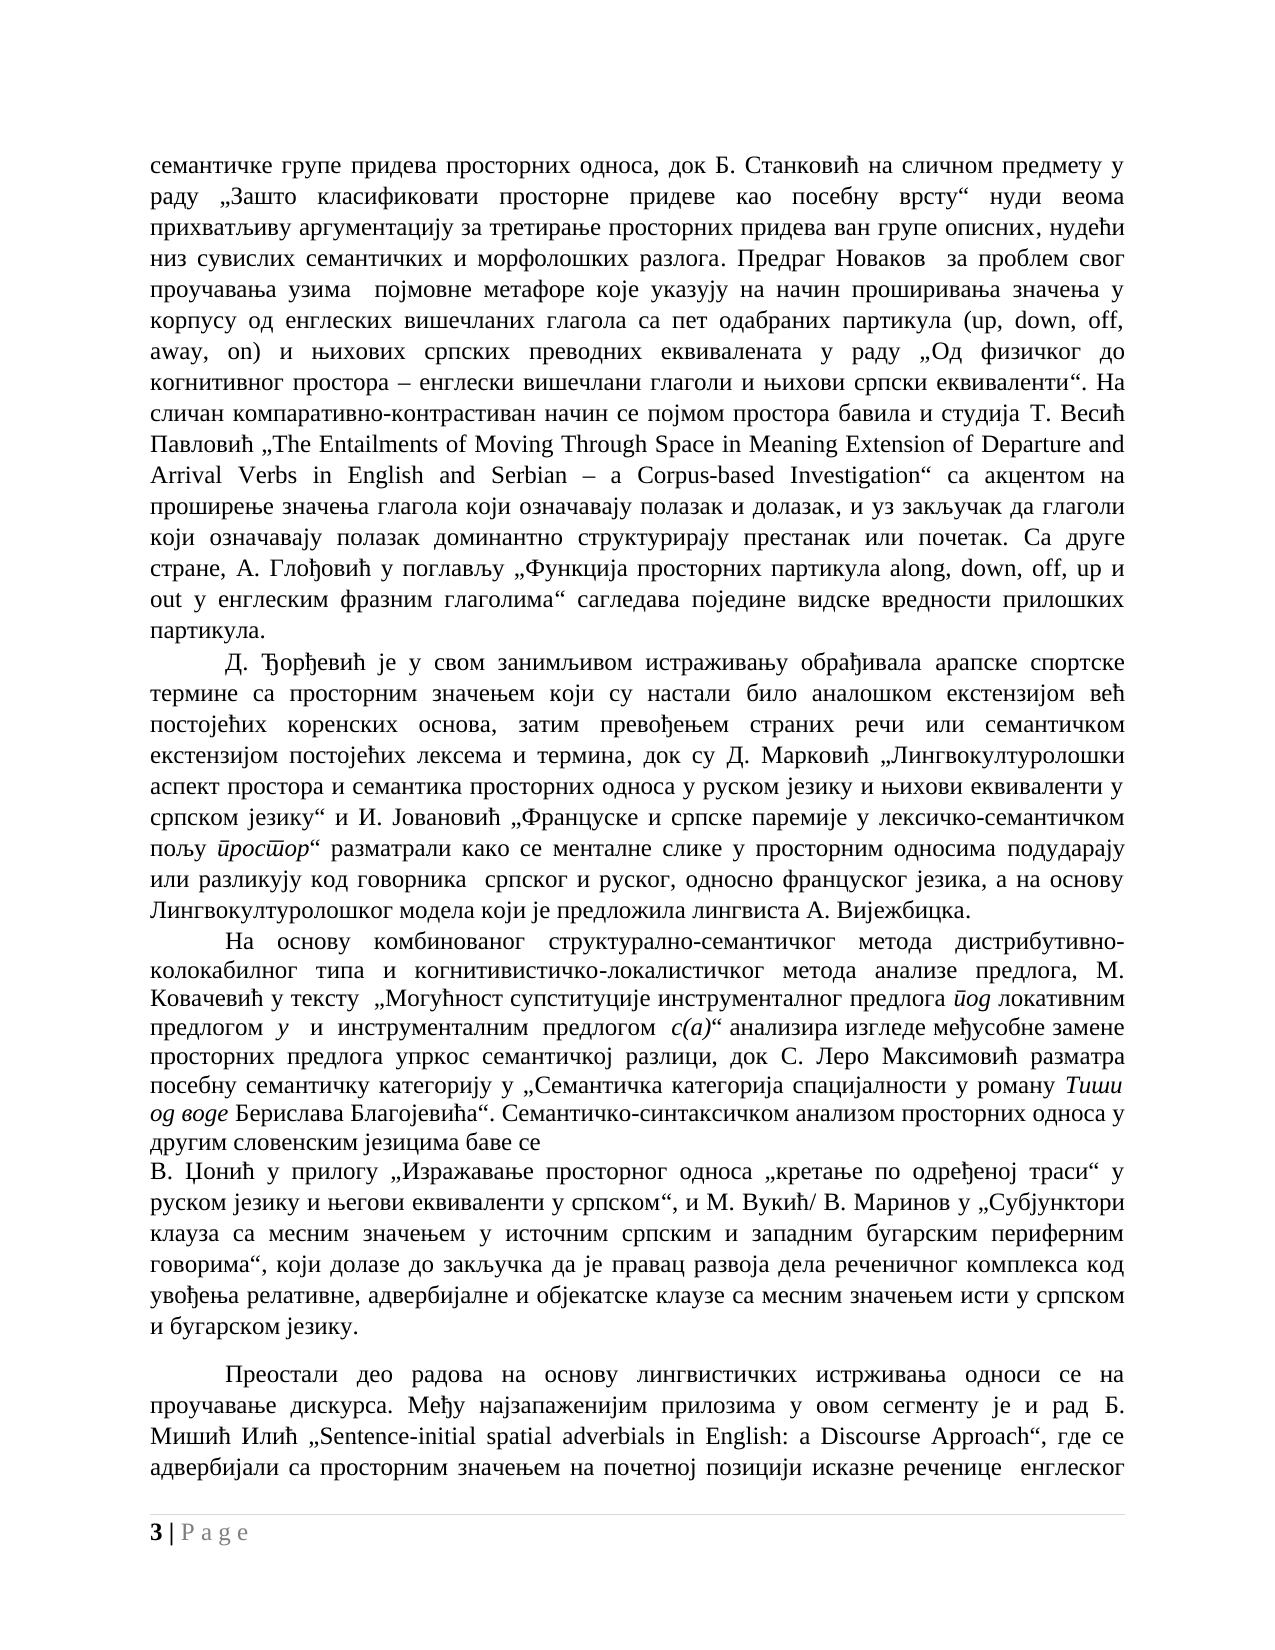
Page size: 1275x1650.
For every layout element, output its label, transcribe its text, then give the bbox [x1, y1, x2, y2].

text В. Џонић у прилогу „Изражавање просторног односа „кретање по одређеној траси“ у руском језику и његови еквиваленти у српском“, и М. Вукић/ В. Маринов у „Субјунктори клауза са месним значењем у источним српским и западним бугарским периферним говорима“, који долазе до закључка да је правац развоја дела реченичног комплекса код увођења релативне, адвербијалне и објекатске клаузe са месним значењем исти у српском и бугарском језику. [150, 1156, 1125, 1340]
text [150, 150, 1125, 644]
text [150, 1359, 1125, 1481]
text На основу комбинованог структурално-семантичког метода дистрибутивно-колокабилног типа и когнитивистичко-локалистичког метода анализе предлога, М. Ковачевић у тексту „Могућност супституције инструменталног предлога под локативним предлогом у и инструменталним предлогом с(а)“ анализира изгледе међусобне замене просторних предлога упркос семантичкој разлици, док С. Леро Максимовић разматра посебну семантичку категорију у „Семантичка категорија спацијалности у роману Tиши од воде Берислава Благојевића“. Семантичко-синтаксичком анализом просторних односа у другим словенским језицима баве се [150, 926, 1125, 1156]
text Д. Ђорђевић је у свом занимљивом истраживању обрађивала арапске спортске термине са просторним значењем који су настали било аналошком екстензијом већ постојећих коренских основа, затим превођењем страних речи или семантичком екстензијом постојећих лексема и термина, док су Д. Марковић „Лингвокултуролошки аспект простора и семантика просторних односа у руском језику и њихови еквиваленти у српском језику“ и И. Јовановић „Француске и српске паремије у лексичко-семантичком пољу простор“ разматрали како се менталне слике у просторним односима подударају или разликују код говорника српског и руског, односно француског језика, а на основу Лингвокултуролошког модела који је предложилa лингвиста А. Вијежбицка. [150, 647, 1125, 924]
